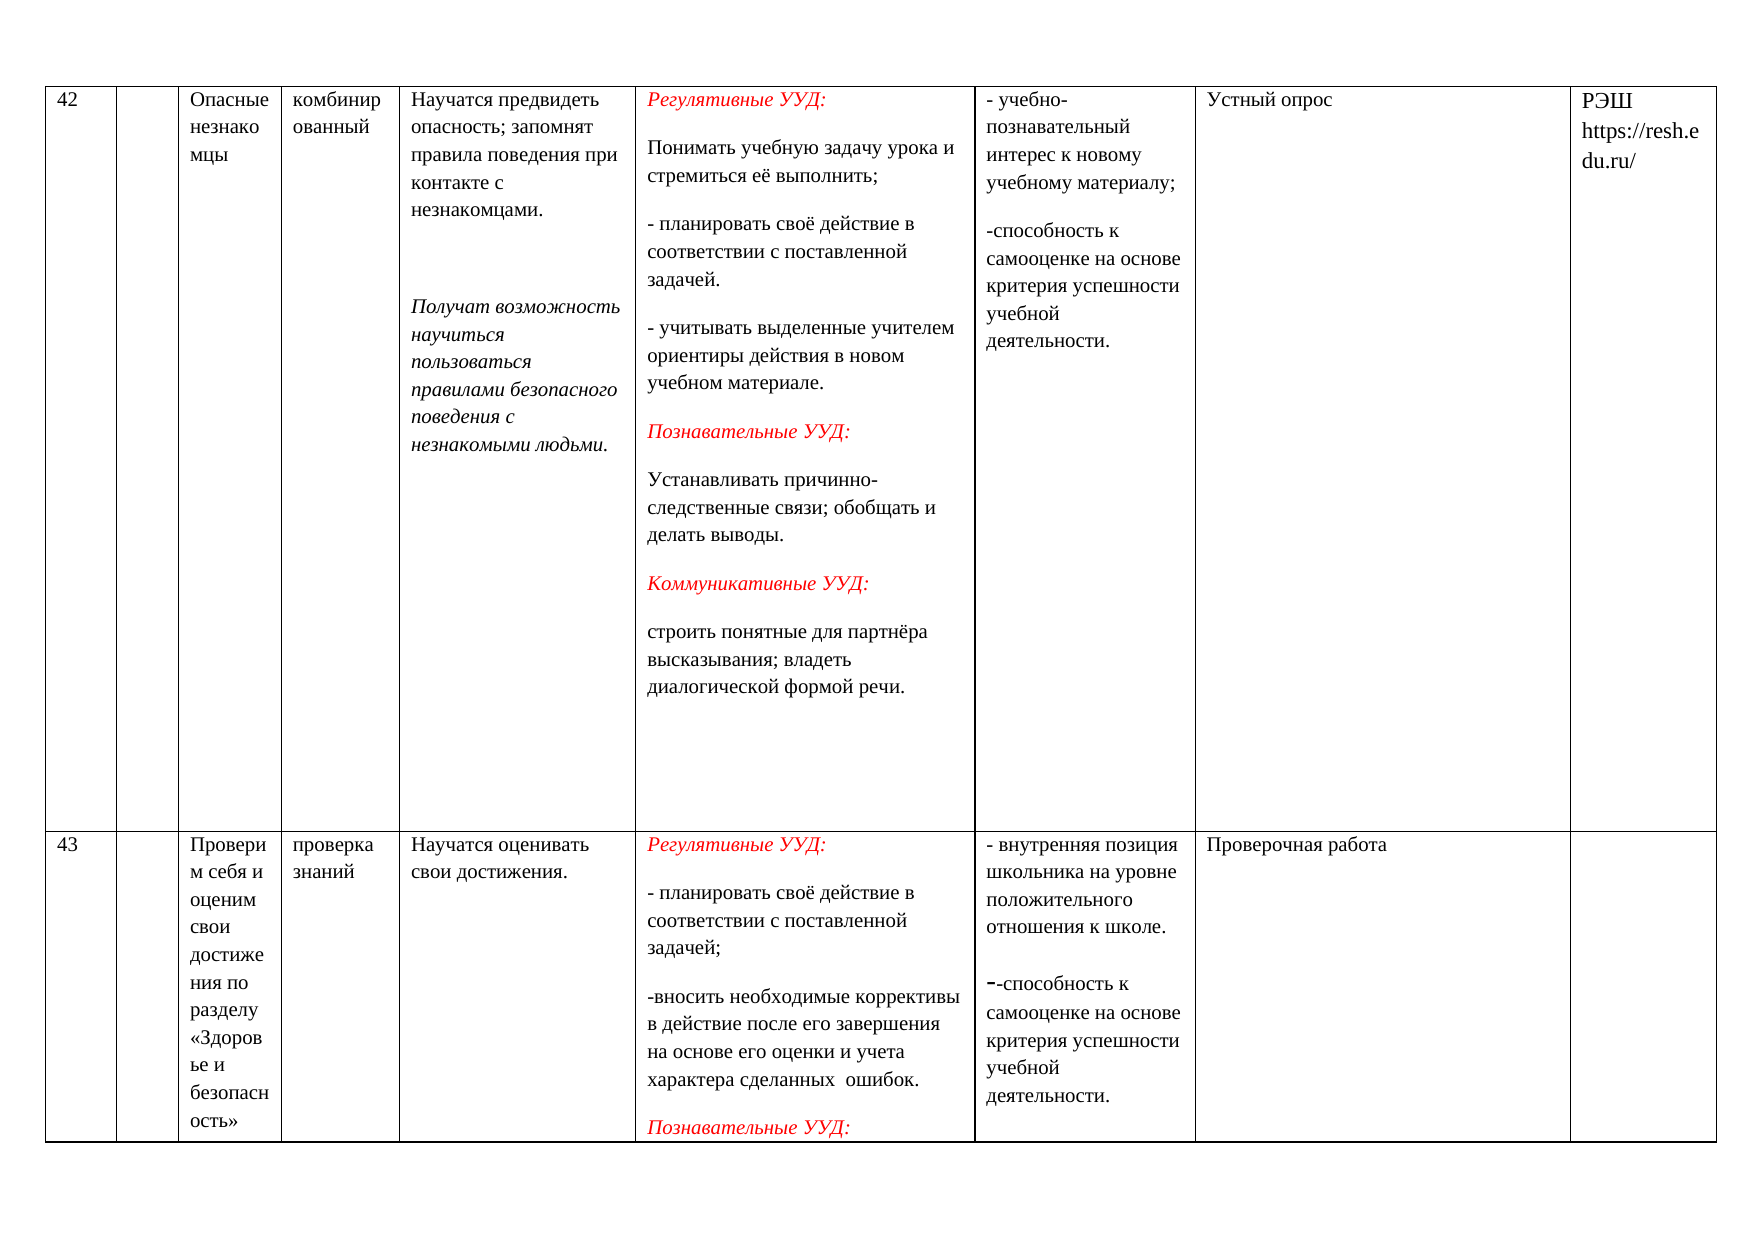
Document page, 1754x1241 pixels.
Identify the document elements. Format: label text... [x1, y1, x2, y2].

table_cell Устный опрос [1196, 87, 1570, 831]
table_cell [1571, 87, 1716, 831]
table_cell Проверочная работа [1196, 832, 1570, 1141]
table_cell - учебно-познавательный интерес к новому учебному материалу; -способность к самооценке на основе критерия успешности учебной деятельности. [976, 87, 1195, 831]
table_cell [976, 832, 1195, 1141]
table_cell проверка знаний [282, 832, 399, 1141]
table_cell Регулятивные УУД: Понимать учебную задачу урока и стремиться её выполнить; - планировать своё действие в соответствии с поставленной задачей. - учитывать выделенные учителем ориентиры действия в новом учебном материале. Познавательные УУД: Устанавливать причинно-следственные связи; обобщать и делать выводы. Коммуникативные УУД: строить понятные для партнёра высказывания; владеть диалогической формой речи. [636, 87, 974, 831]
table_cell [179, 832, 281, 1141]
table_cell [636, 832, 974, 1141]
table_cell [117, 832, 178, 1141]
table_cell [117, 87, 178, 831]
table_cell Научатся предвидеть опасность; запомнят правила поведения при контакте с незнакомцами. Получат возможность научиться пользоваться правилами безопасного поведения с незнакомыми людьми. [400, 87, 635, 831]
table_cell Опасные незнакомцы [179, 87, 281, 831]
table_cell 42 [46, 87, 116, 831]
table_cell комбинированный [282, 87, 399, 831]
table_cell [400, 832, 635, 1141]
table_cell 43 [46, 832, 116, 1141]
table_cell [1571, 832, 1716, 1141]
